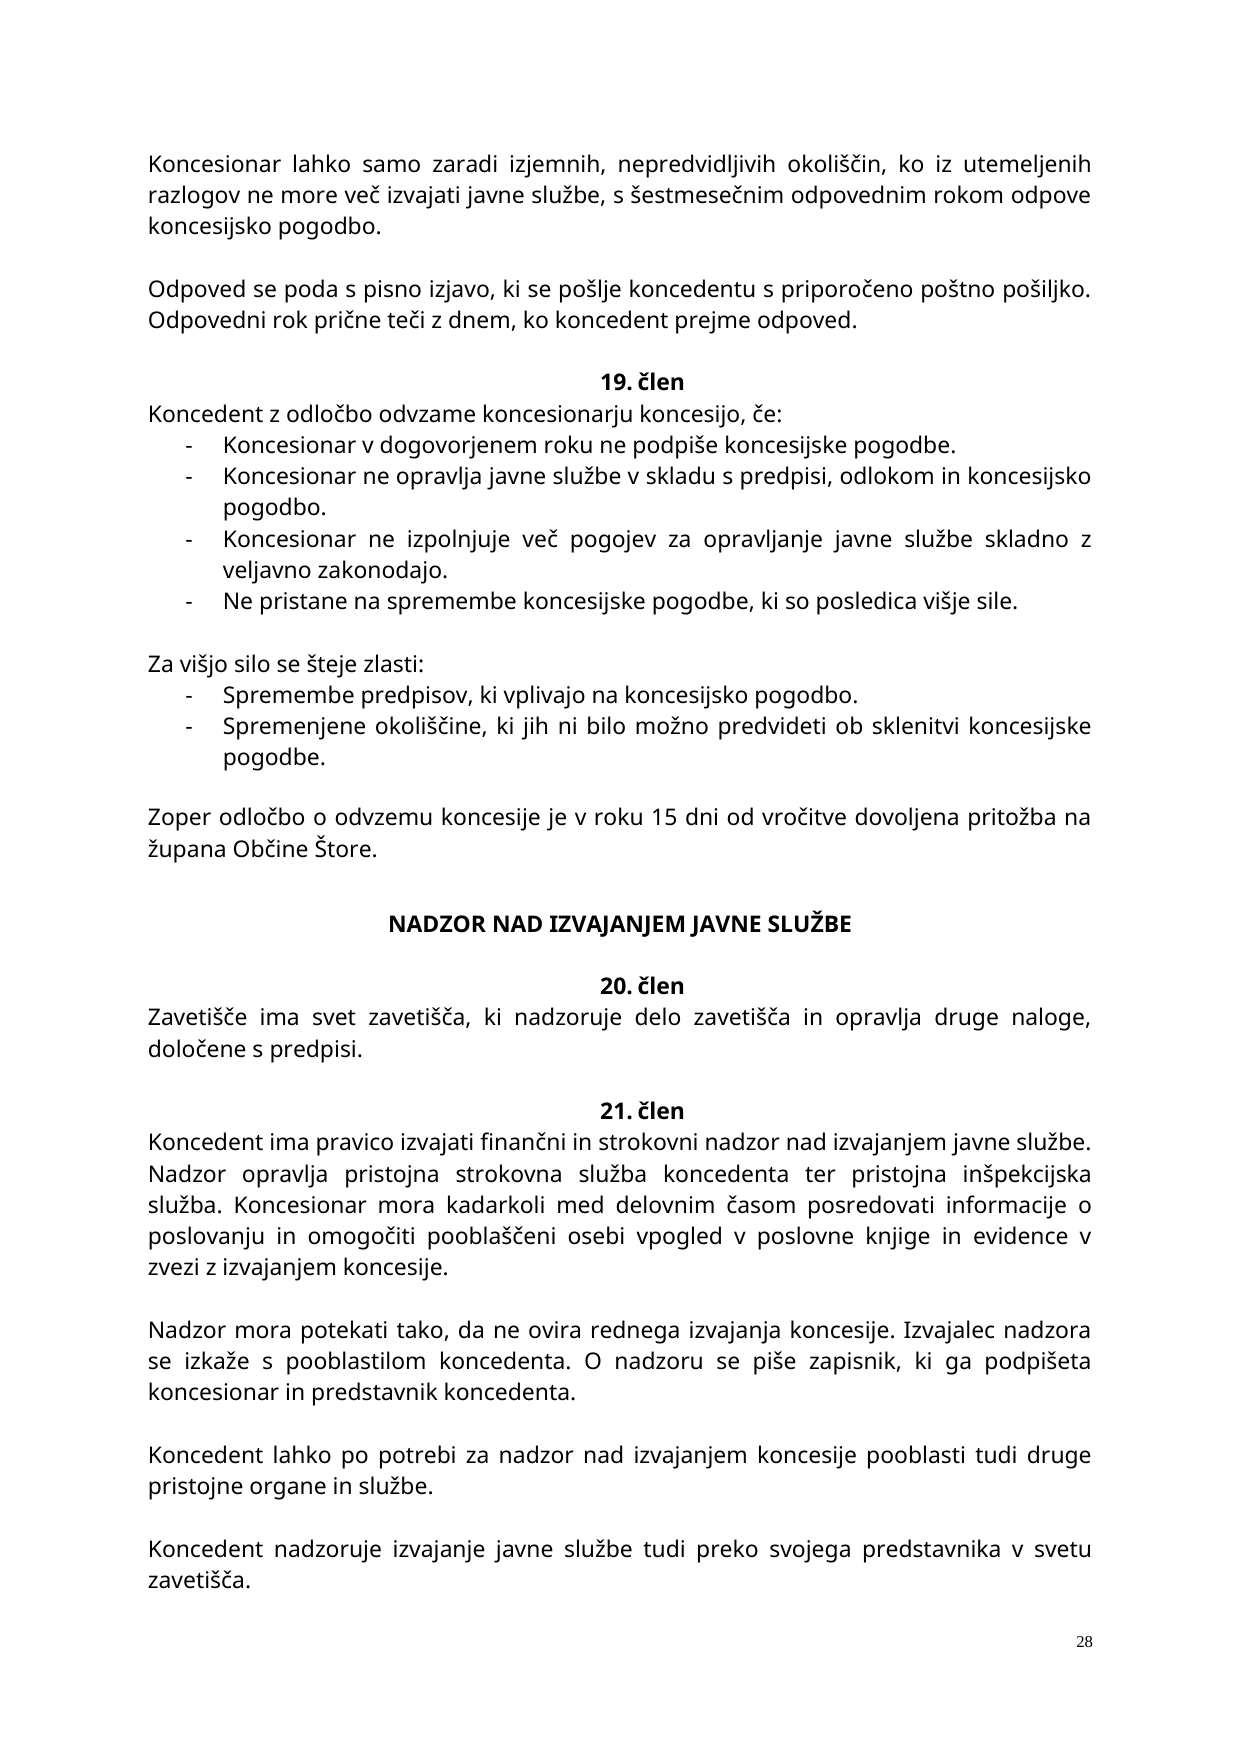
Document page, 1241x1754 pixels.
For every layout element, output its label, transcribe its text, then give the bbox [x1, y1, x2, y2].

list Spremembe predpisov, ki vplivajo na koncesijsko pogodbo. [185, 679, 1093, 710]
text Za višjo silo se šteje zlasti: [148, 648, 1093, 679]
text Odpoved se poda s pisno izjavo, ki se pošlje koncedentu s priporočeno poštno pošiljko. Odpovedni rok prične teči z dnem, ko koncedent prejme odpoved. [148, 273, 1093, 335]
list člen [192, 1095, 1093, 1126]
text Koncedent nadzoruje izvajanje javne službe tudi preko svojega predstavnika v svetu zavetišča. [148, 1533, 1093, 1595]
text Koncedent z odločbo odvzame koncesionarju koncesijo, če: [148, 398, 1093, 429]
text Zoper odločbo o odvzemu koncesije je v roku 15 dni od vročitve dovoljena pritožba na župana Občine Štore. [148, 801, 1093, 864]
list Koncesionar ne opravlja javne službe v skladu s predpisi, odlokom in koncesijsko pogodbo. [185, 460, 1093, 523]
text Koncesionar lahko samo zaradi izjemnih, nepredvidljivih okoliščin, ko iz utemeljenih razlogov ne more več izvajati javne službe, s šestmesečnim odpovednim rokom odpove koncesijsko pogodbo. [148, 148, 1093, 241]
text Nadzor mora potekati tako, da ne ovira rednega izvajanja koncesije. Izvajalec nadzora se izkaže s pooblastilom koncedenta. O nadzoru se piše zapisnik, ki ga podpišeta koncesionar in predstavnik koncedenta. [148, 1314, 1093, 1408]
list Ne pristane na spremembe koncesijske pogodbe, ki so posledica višje sile. [185, 585, 1093, 616]
text Koncedent lahko po potrebi za nadzor nad izvajanjem koncesije pooblasti tudi druge pristojne organe in službe. [148, 1439, 1093, 1501]
list člen [192, 366, 1093, 398]
list Koncesionar v dogovorjenem roku ne podpiše koncesijske pogodbe. [185, 429, 1093, 460]
list člen [192, 970, 1093, 1001]
list Spremenjene okoliščine, ki jih ni bilo možno predvideti ob sklenitvi koncesijske pogodbe. [185, 710, 1093, 773]
text Koncedent ima pravico izvajati finančni in strokovni nadzor nad izvajanjem javne službe. Nadzor opravlja pristojna strokovna služba koncedenta ter pristojna inšpekcijska služba. Koncesionar mora kadarkoli med delovnim časom posredovati informacije o poslovanju in omogočiti pooblaščeni osebi vpogled v poslovne knjige in evidence v zvezi z izvajanjem koncesije. [148, 1126, 1093, 1283]
list Koncesionar ne izpolnjuje več pogojev za opravljanje javne službe skladno z veljavno zakonodajo. [185, 523, 1093, 585]
text Zavetišče ima svet zavetišča, ki nadzoruje delo zavetišča in opravlja druge naloge, določene s predpisi. [148, 1001, 1093, 1064]
text NADZOR NAD IZVAJANJEM JAVNE SLUŽBE [148, 908, 1093, 939]
